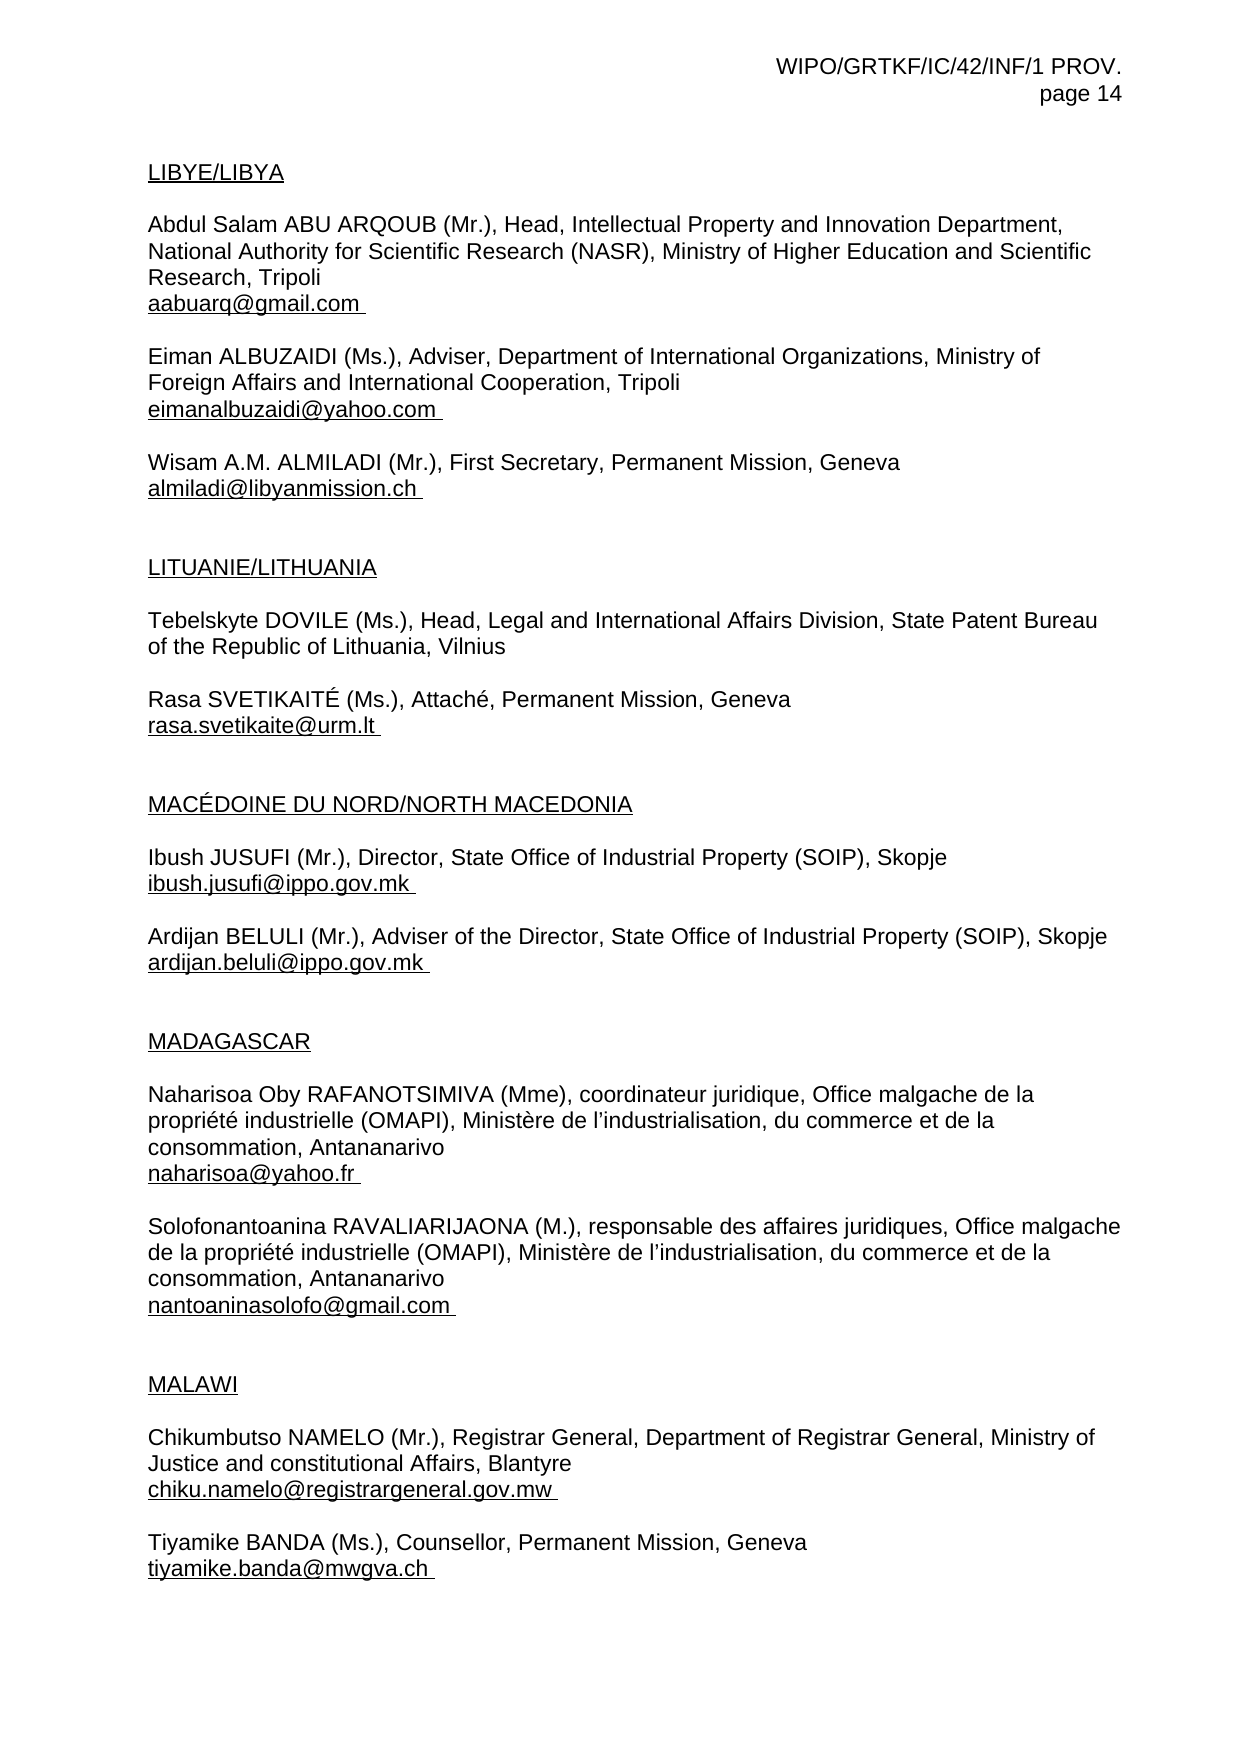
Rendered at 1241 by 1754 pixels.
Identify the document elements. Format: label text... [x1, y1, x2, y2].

text tiyamike.banda@mwgva.ch [148, 1555, 1122, 1582]
text Solofonantoanina RAVALIARIJAONA (M.), responsable des affaires juridiques, Office malgache de la propriété industrielle (OMAPI), Ministère de l’industrialisation, du commerce et de la consommation, Antananarivo [148, 1213, 1122, 1292]
text MADAGASCAR [148, 1028, 1122, 1054]
text Ardijan BELULI (Mr.), Adviser of the Director, State Office of Industrial Property (SOIP), Skopje [148, 923, 1122, 949]
text Rasa SVETIKAITÉ (Ms.), Attaché, Permanent Mission, Geneva [148, 686, 1122, 712]
text aabuarq@gmail.com [148, 290, 1122, 317]
text Abdul Salam ABU ARQOUB (Mr.), Head, Intellectual Property and Innovation Department, National Authority for Scientific Research (NASR), Ministry of Higher Education and Scientific Research, Tripoli [148, 211, 1122, 290]
text MALAWI [148, 1371, 1122, 1397]
text eimanalbuzaidi@yahoo.com [148, 396, 1122, 422]
text Chikumbutso NAMELO (Mr.), Registrar General, Department of Registrar General, Ministry of Justice and constitutional Affairs, Blantyre [148, 1423, 1122, 1476]
text LIBYE/LIBYA [148, 158, 1122, 185]
text Wisam A.M. ALMILADI (Mr.), First Secretary, Permanent Mission, Geneva [148, 448, 1122, 475]
text Eiman ALBUZAIDI (Ms.), Adviser, Department of International Organizations, Ministry of Foreign Affairs and International Cooperation, Tripoli [148, 343, 1122, 396]
text nantoaninasolofo@gmail.com [148, 1292, 1122, 1318]
text MACÉDOINE DU NORD/NORTH MACEDONIA [148, 791, 1122, 817]
text ibush.jusufi@ippo.gov.mk [148, 870, 1122, 896]
text naharisoa@yahoo.fr [148, 1160, 1122, 1186]
text ardijan.beluli@ippo.gov.mk [148, 949, 1122, 976]
text LITUANIE/LITHUANIA [148, 554, 1122, 580]
text chiku.namelo@registrargeneral.gov.mw [148, 1476, 1122, 1503]
text rasa.svetikaite@urm.lt [148, 712, 1122, 738]
text almiladi@libyanmission.ch [148, 475, 1122, 501]
text Naharisoa Oby RAFANOTSIMIVA (Mme), coordinateur juridique, Office malgache de la propriété industrielle (OMAPI), Ministère de l’industrialisation, du commerce et de la consommation, Antananarivo [148, 1081, 1122, 1160]
text Tiyamike BANDA (Ms.), Counsellor, Permanent Mission, Geneva [148, 1529, 1122, 1555]
text Ibush JUSUFI (Mr.), Director, State Office of Industrial Property (SOIP), Skopje [148, 844, 1122, 870]
text Tebelskyte DOVILE (Ms.), Head, Legal and International Affairs Division, State Patent Bureau of the Republic of Lithuania, Vilnius [148, 607, 1122, 659]
